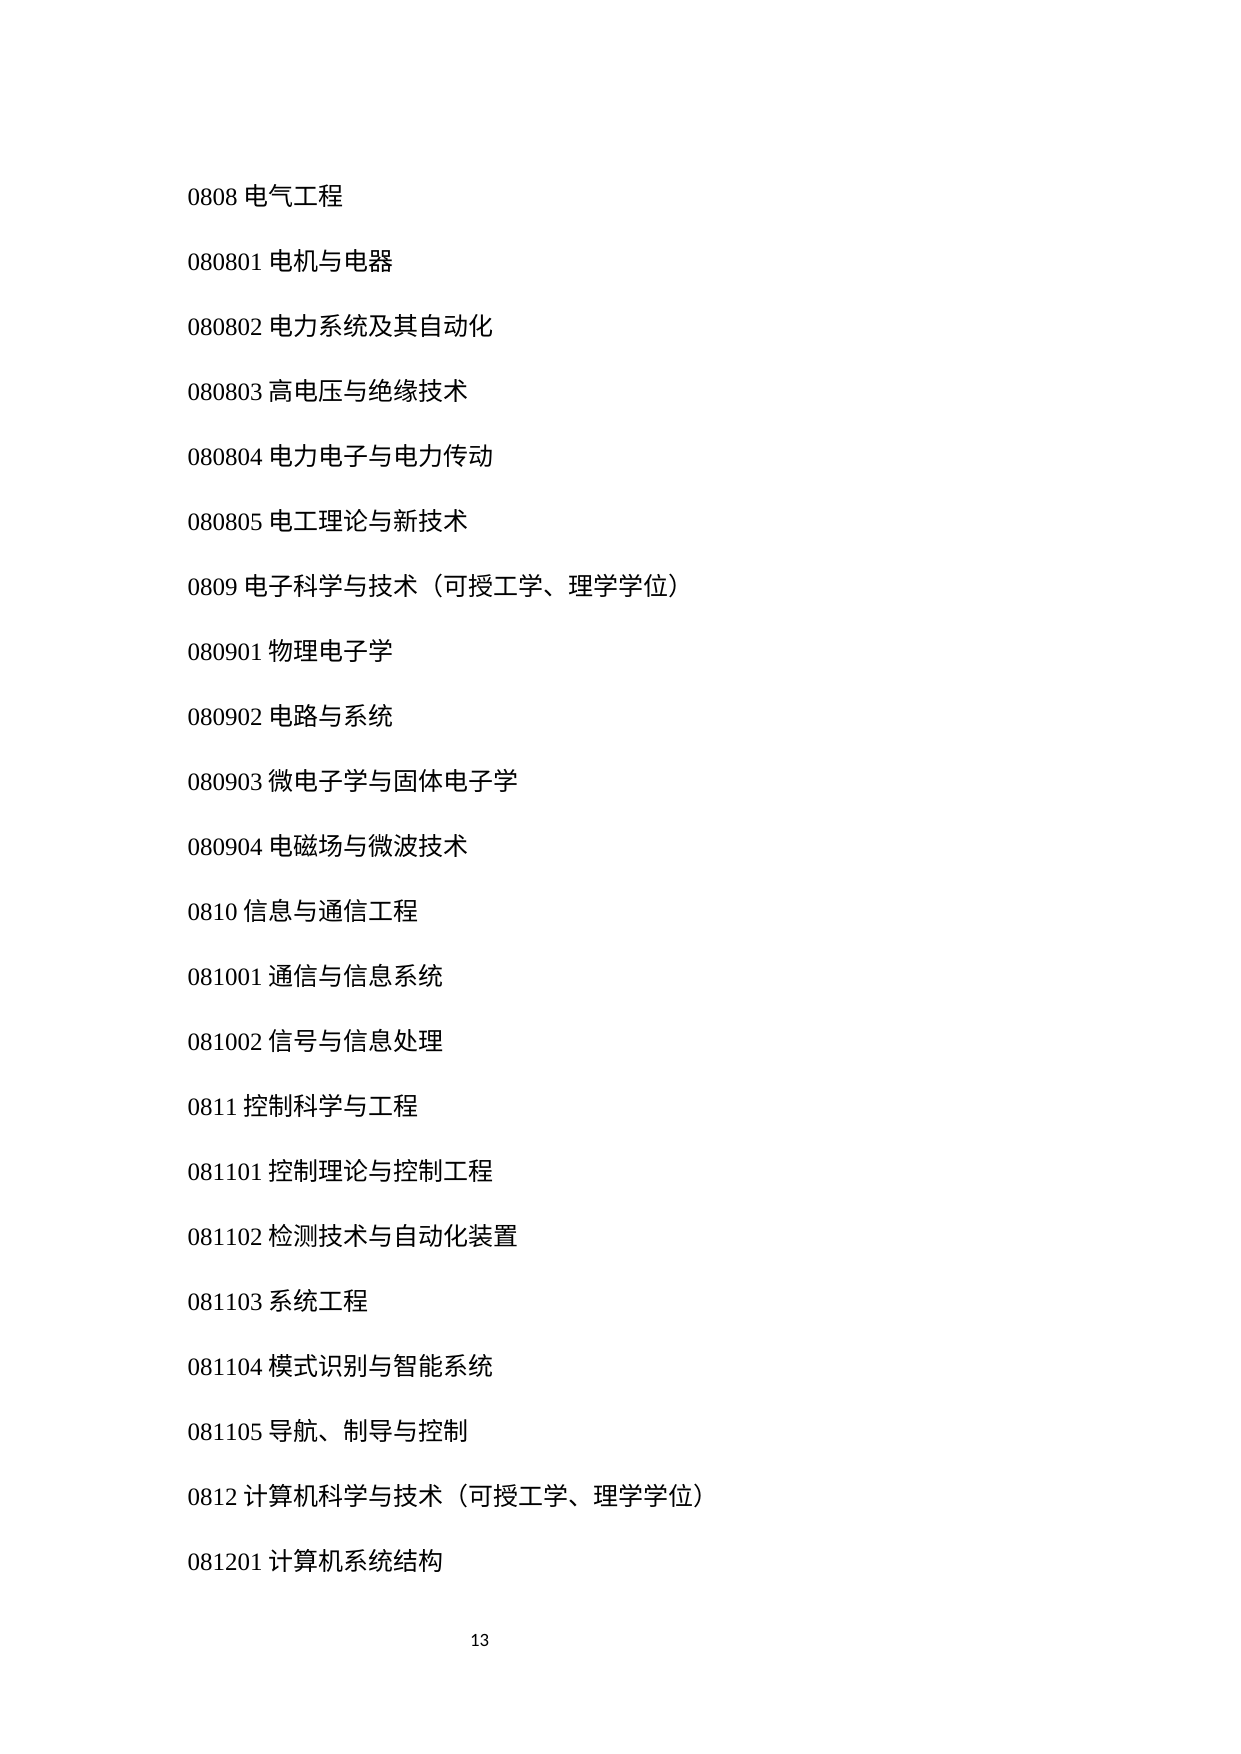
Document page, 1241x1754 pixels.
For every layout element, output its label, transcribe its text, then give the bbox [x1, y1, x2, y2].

text 0808 电气工程 080801 电机与电器 080802 电力系统及其自动化 080803 高电压与绝缘技术 080804 电力电子与电力传动 080805 电工理论与新技术 [187, 162, 1053, 552]
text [187, 1462, 1053, 1592]
text 0811 控制科学与工程 081101 控制理论与控制工程 081102 检测技术与自动化装置 081103 系统工程 081104 模式识别与智能系统 081105 导航、制导与控制 [187, 1072, 1053, 1462]
text 0809 电子科学与技术（可授工学、理学学位） 080901 物理电子学 080902 电路与系统 080903 微电子学与固体电子学 080904 电磁场与微波技术 [187, 552, 1053, 877]
text 0810 信息与通信工程 081001 通信与信息系统 081002 信号与信息处理 [187, 877, 1053, 1072]
